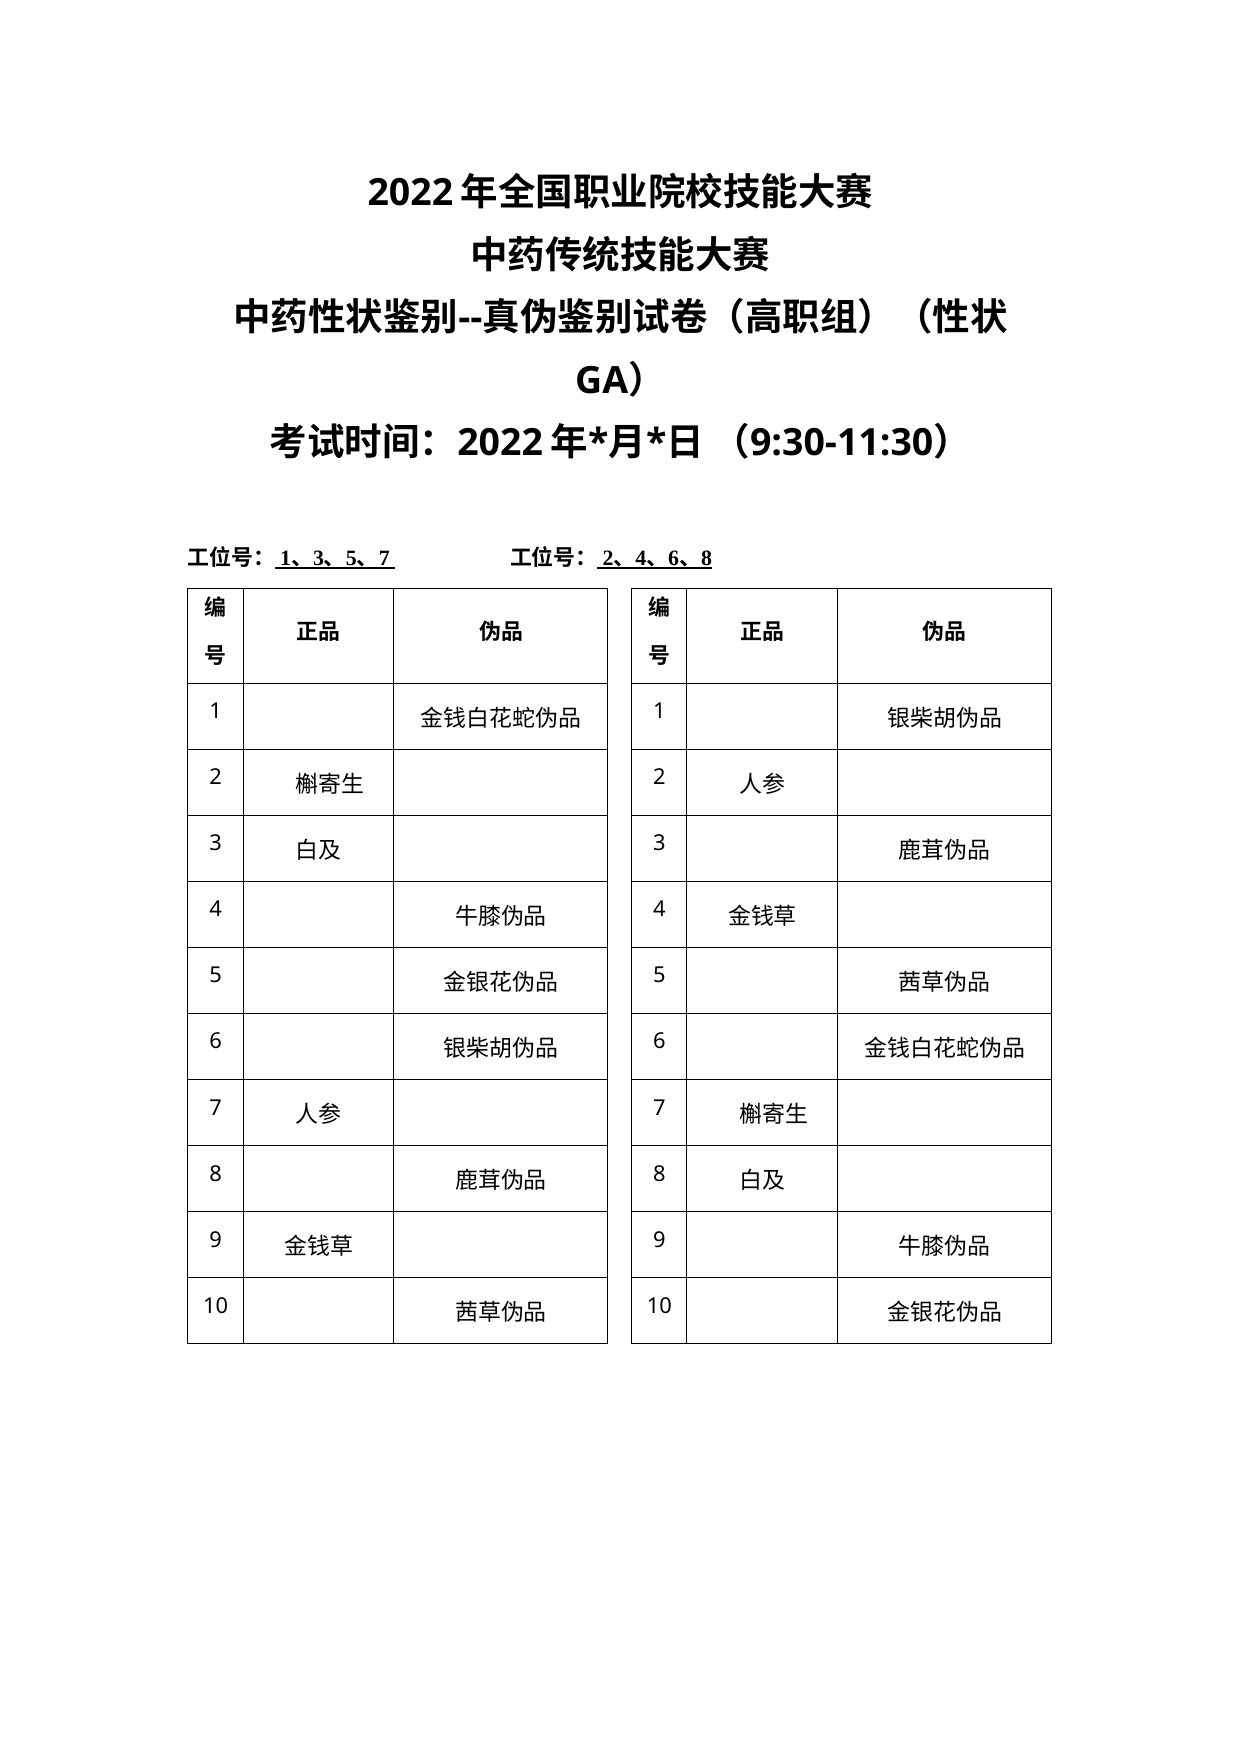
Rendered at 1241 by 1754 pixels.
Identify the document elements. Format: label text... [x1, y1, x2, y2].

text 工位号： 1、3、5、7 工位号： 2、4、6、8 [187, 540, 1053, 572]
text 考试时间：2022年*月*日 （9:30-11:30） [187, 412, 1053, 467]
text 2022年全国职业院校技能大赛 [187, 162, 1053, 216]
text 中药性状鉴别--真伪鉴别试卷（高职组）（性状GA） [187, 287, 1053, 404]
table_header [620, 588, 1064, 1377]
table_header [176, 588, 620, 1377]
text 中药传统技能大赛 [187, 224, 1053, 279]
